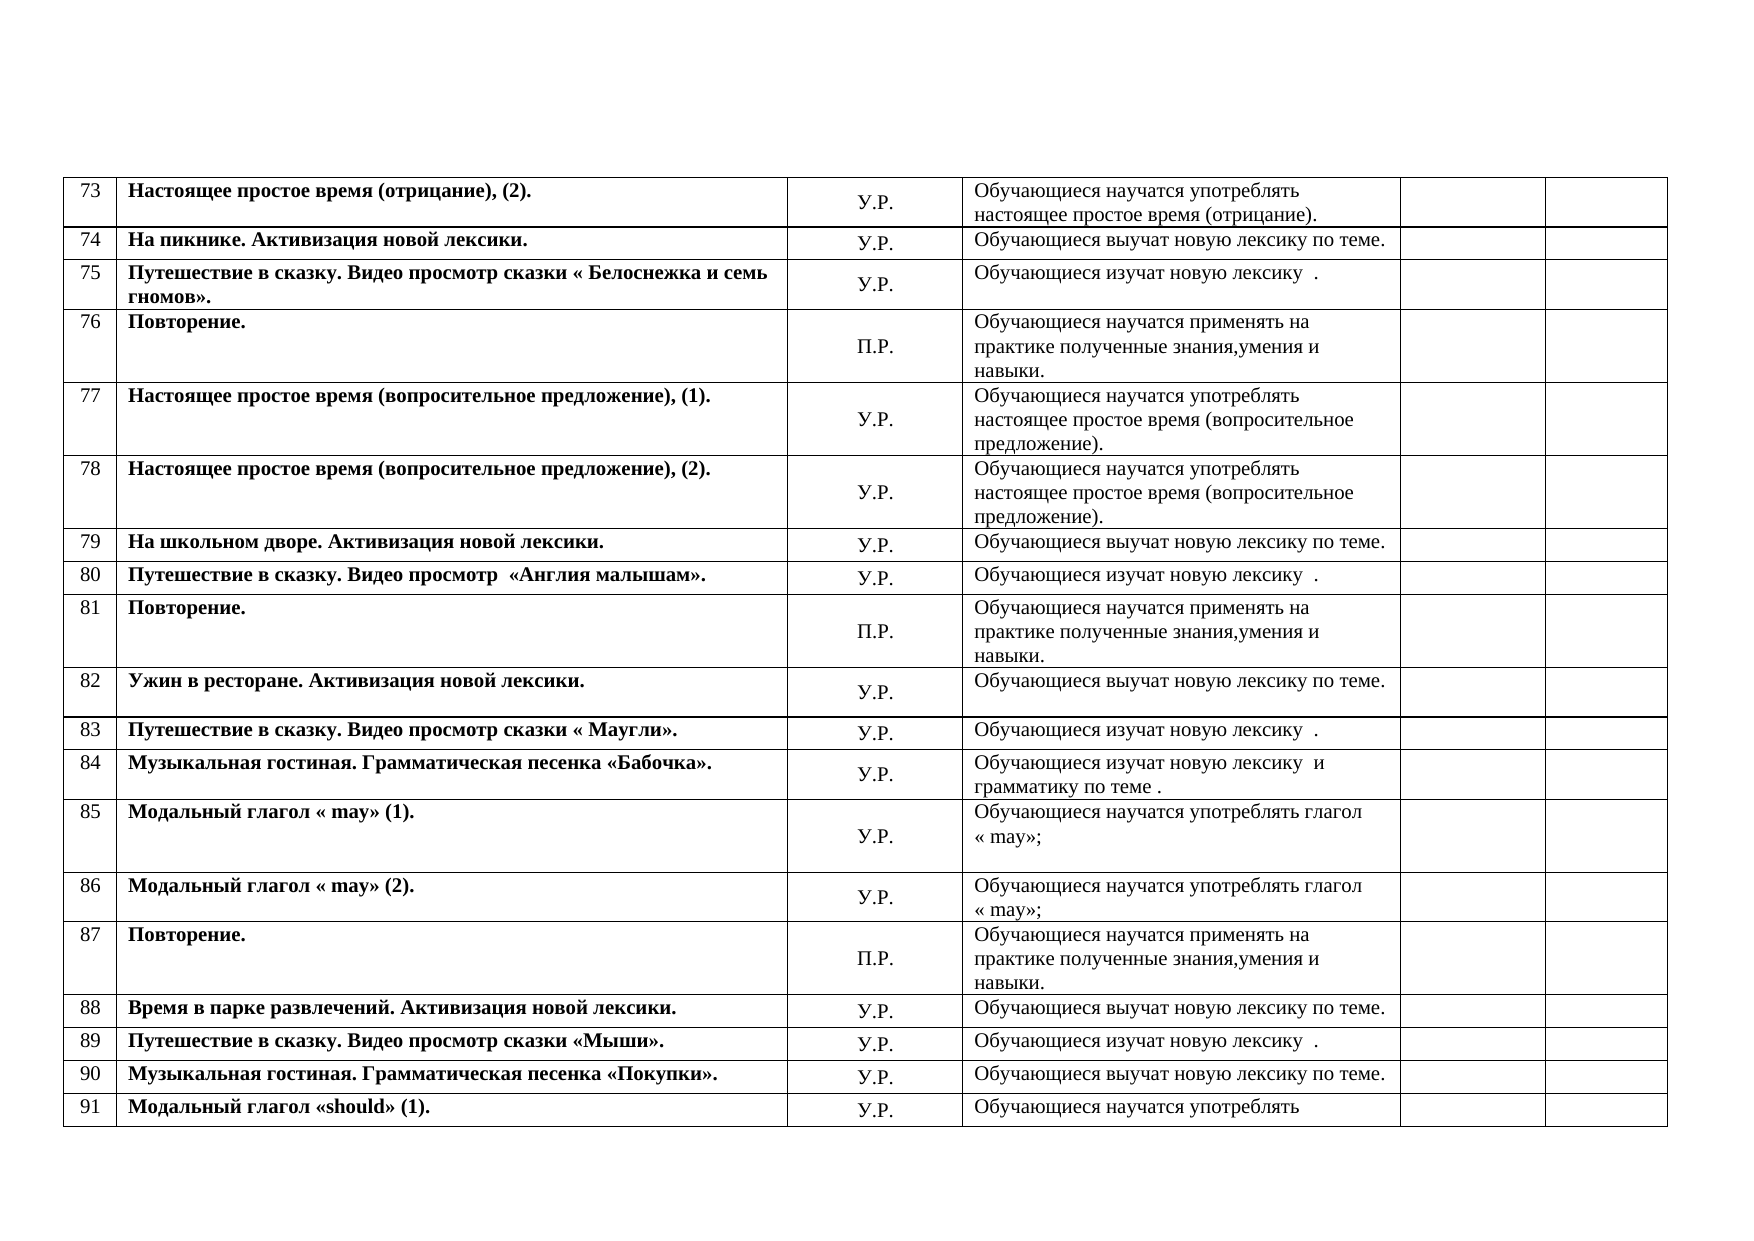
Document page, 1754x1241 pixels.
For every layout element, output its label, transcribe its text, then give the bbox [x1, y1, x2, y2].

table_cell Настоящее простое время (отрицание), (2). [117, 178, 787, 226]
table_cell Путешествие в сказку. Видео просмотр «Англия малышам». [117, 562, 787, 594]
table_cell Путешествие в сказку. Видео просмотр сказки «Мыши». [117, 1028, 787, 1060]
table_cell 83 [64, 718, 116, 749]
table_cell [1401, 1028, 1545, 1060]
table_cell Обучающиеся выучат новую лексику по теме. [963, 995, 1400, 1027]
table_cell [963, 1094, 1400, 1126]
table_cell У.Р. [788, 668, 962, 716]
table_cell У.Р. [788, 529, 962, 561]
table_cell [1401, 995, 1545, 1027]
table_cell П.Р. [788, 922, 962, 994]
table_cell [1546, 922, 1667, 994]
table_cell [1546, 310, 1667, 382]
table_cell [1546, 178, 1667, 226]
table_cell Обучающиеся изучат новую лексику . [963, 562, 1400, 594]
table_cell [1401, 562, 1545, 594]
table_cell Обучающиеся изучат новую лексику и грамматику по теме . [963, 750, 1400, 798]
table_cell У.Р. [788, 800, 962, 872]
table_cell Обучающиеся научатся употреблять настоящее простое время (вопросительное предложение). [963, 383, 1400, 455]
table_cell [1401, 668, 1545, 716]
table_cell 80 [64, 562, 116, 594]
table_cell 77 [64, 383, 116, 455]
table_cell У.Р. [788, 228, 962, 259]
table_cell 84 [64, 750, 116, 798]
table_cell 88 [64, 995, 116, 1027]
table_cell У.Р. [788, 995, 962, 1027]
table_cell Обучающиеся научатся применять на практике полученные знания,умения и навыки. [963, 922, 1400, 994]
table_cell [1401, 922, 1545, 994]
table_cell [1546, 595, 1667, 667]
table_cell [1401, 310, 1545, 382]
table_cell Обучающиеся выучат новую лексику по теме. [963, 1061, 1400, 1093]
table_cell Повторение. [117, 595, 787, 667]
table_cell [1546, 228, 1667, 259]
table_cell [1546, 718, 1667, 749]
table_cell [1546, 668, 1667, 716]
table_cell [1401, 529, 1545, 561]
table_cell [963, 178, 1400, 226]
table_cell [1546, 529, 1667, 561]
table_cell Музыкальная гостиная. Грамматическая песенка «Бабочка». [117, 750, 787, 798]
table_cell 81 [64, 595, 116, 667]
table_cell Обучающиеся научатся применять на практике полученные знания,умения и навыки. [963, 595, 1400, 667]
table_cell [1546, 383, 1667, 455]
table_cell П.Р. [788, 595, 962, 667]
table_cell Обучающиеся научатся употреблять глагол « may»; [963, 873, 1400, 921]
table_cell [1401, 456, 1545, 528]
table_cell 89 [64, 1028, 116, 1060]
table_cell [1401, 873, 1545, 921]
table_cell Обучающиеся изучат новую лексику . [963, 1028, 1400, 1060]
table_cell П.Р. [788, 310, 962, 382]
table_cell У.Р. [788, 260, 962, 308]
table_cell Музыкальная гостиная. Грамматическая песенка «Покупки». [117, 1061, 787, 1093]
table_cell На школьном дворе. Активизация новой лексики. [117, 529, 787, 561]
table_cell 73 [64, 178, 116, 226]
table_cell 87 [64, 922, 116, 994]
table_cell 86 [64, 873, 116, 921]
table_cell У.Р. [788, 873, 962, 921]
table_cell [1546, 873, 1667, 921]
table_cell У.Р. [788, 456, 962, 528]
table_cell 76 [64, 310, 116, 382]
table_cell [1546, 1061, 1667, 1093]
table_cell Повторение. [117, 922, 787, 994]
table_cell Обучающиеся выучат новую лексику по теме. [963, 228, 1400, 259]
table_cell [1401, 178, 1545, 226]
table_cell 79 [64, 529, 116, 561]
table_cell [1401, 383, 1545, 455]
table_cell Путешествие в сказку. Видео просмотр сказки « Белоснежка и семь гномов». [117, 260, 787, 308]
table_cell У.Р. [788, 1061, 962, 1093]
table_cell [1401, 800, 1545, 872]
table_cell 82 [64, 668, 116, 716]
table_cell [1546, 800, 1667, 872]
table_cell Модальный глагол « may» (2). [117, 873, 787, 921]
table_cell 75 [64, 260, 116, 308]
table_cell Настоящее простое время (вопросительное предложение), (1). [117, 383, 787, 455]
table_cell [1546, 995, 1667, 1027]
table_cell [1546, 562, 1667, 594]
table_cell Обучающиеся научатся употреблять настоящее простое время (вопросительное предложение). [963, 456, 1400, 528]
table_cell У.Р. [788, 750, 962, 798]
table_cell У.Р. [788, 562, 962, 594]
table_cell Обучающиеся научатся применять на практике полученные знания,умения и навыки. [963, 310, 1400, 382]
table_cell Обучающиеся выучат новую лексику по теме. [963, 668, 1400, 716]
table_cell [1546, 456, 1667, 528]
table_cell [1401, 1094, 1545, 1126]
table_cell [1401, 750, 1545, 798]
table_cell Путешествие в сказку. Видео просмотр сказки « Маугли». [117, 718, 787, 749]
table_cell 91 [64, 1094, 116, 1126]
table_cell Обучающиеся выучат новую лексику по теме. [963, 529, 1400, 561]
table_cell 78 [64, 456, 116, 528]
table_cell Модальный глагол « may» (1). [117, 800, 787, 872]
table_cell [1546, 1028, 1667, 1060]
table_cell [1401, 595, 1545, 667]
table_cell [1546, 260, 1667, 308]
table_cell 74 [64, 228, 116, 259]
table_cell У.Р. [788, 718, 962, 749]
table_cell У.Р. [788, 1094, 962, 1126]
table_cell [1401, 228, 1545, 259]
table_cell [1401, 1061, 1545, 1093]
table_cell Обучающиеся научатся употреблять глагол « may»; [963, 800, 1400, 872]
table_cell 85 [64, 800, 116, 872]
table_cell [1546, 750, 1667, 798]
table_cell 90 [64, 1061, 116, 1093]
table_cell Обучающиеся изучат новую лексику . [963, 260, 1400, 308]
table_cell На пикнике. Активизация новой лексики. [117, 228, 787, 259]
table_cell У.Р. [788, 1028, 962, 1060]
table_cell Время в парке развлечений. Активизация новой лексики. [117, 995, 787, 1027]
table_cell Настоящее простое время (вопросительное предложение), (2). [117, 456, 787, 528]
table_cell [1546, 1094, 1667, 1126]
table_cell У.Р. [788, 178, 962, 226]
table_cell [117, 1094, 787, 1126]
table_cell У.Р. [788, 383, 962, 455]
table_cell [1401, 260, 1545, 308]
table_cell [1401, 718, 1545, 749]
table_cell Повторение. [117, 310, 787, 382]
table_cell Ужин в ресторане. Активизация новой лексики. [117, 668, 787, 716]
table_cell Обучающиеся изучат новую лексику . [963, 718, 1400, 749]
